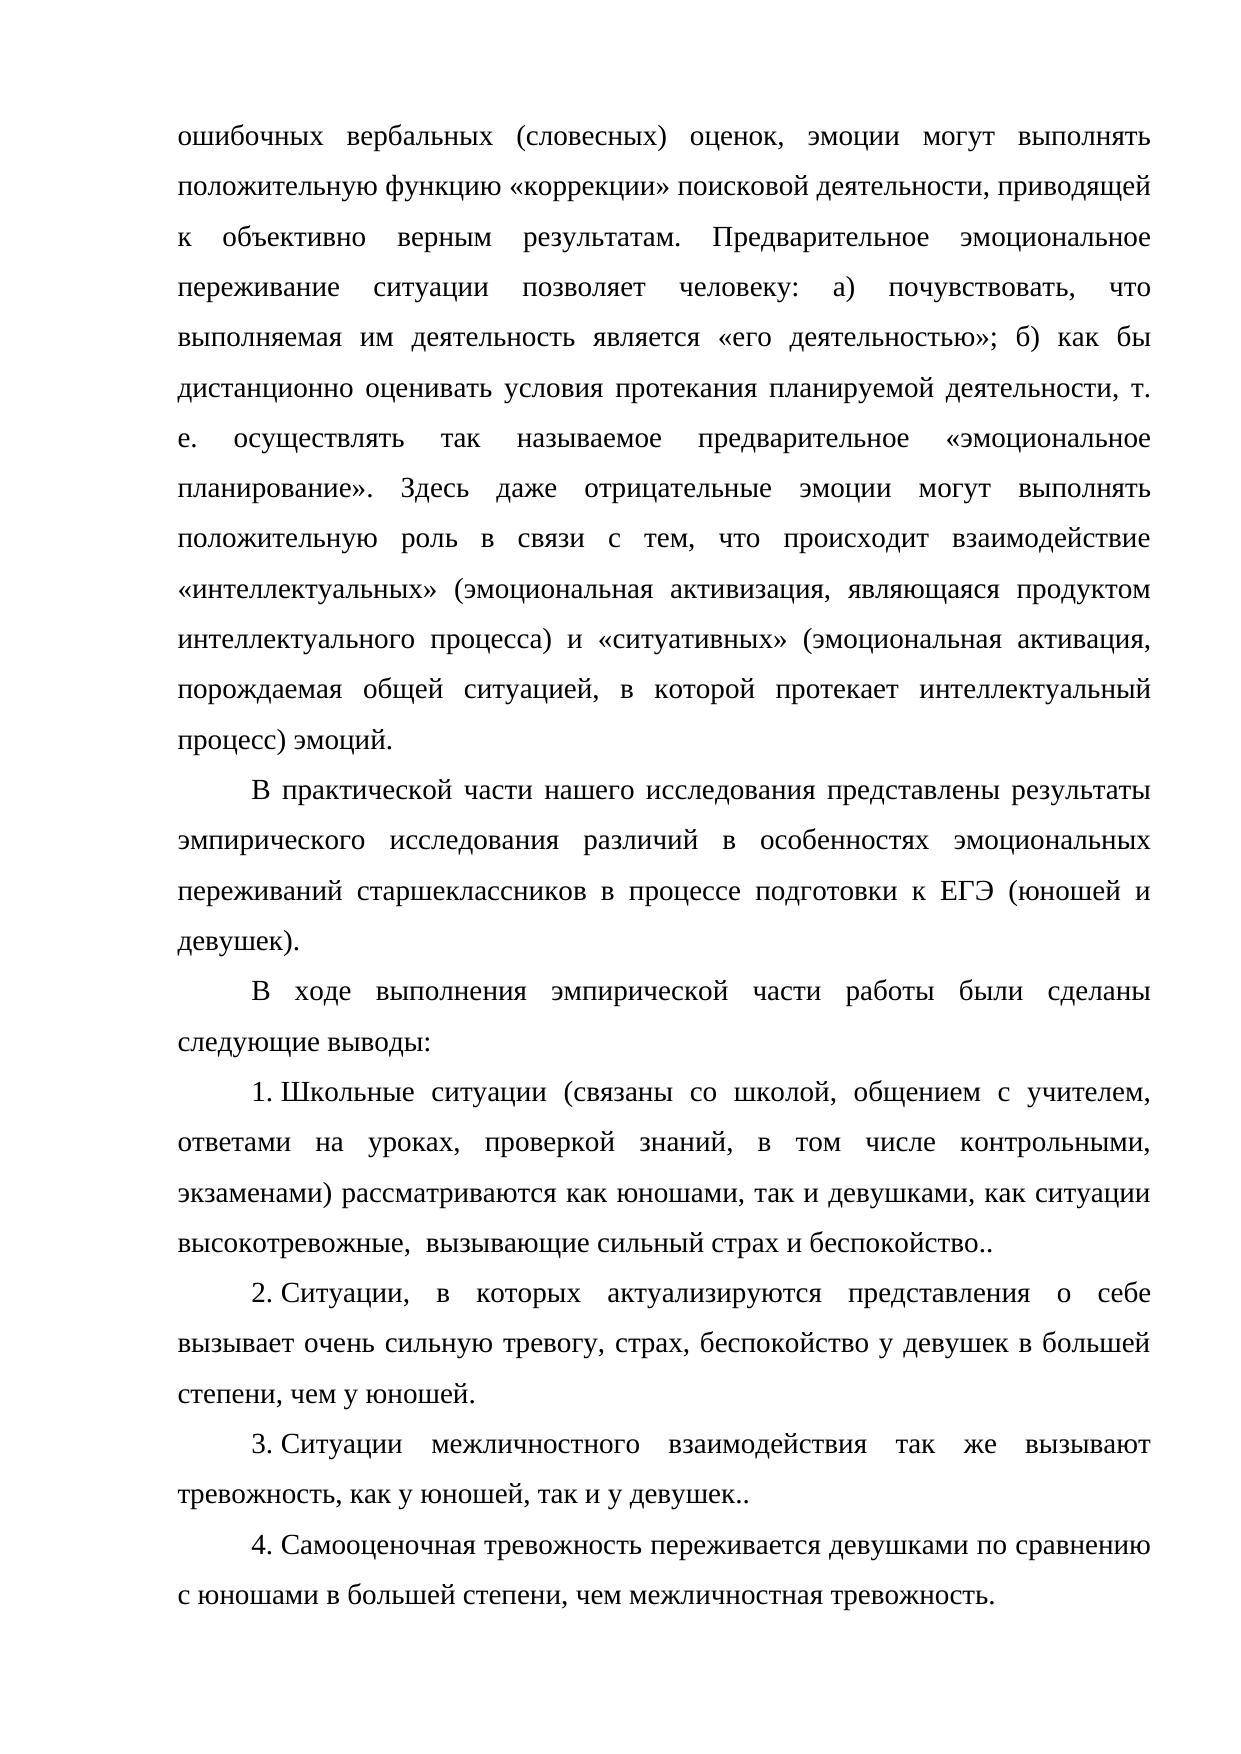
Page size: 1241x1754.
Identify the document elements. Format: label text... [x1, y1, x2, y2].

list Ситуации межличностного взаимодействия так же вызывают тревожность, как у юношей, так и у девушек.. [177, 1426, 1152, 1510]
list В практической части нашего исследования представлены результаты эмпирического исследования различий в особенностях эмоциональных переживаний старшеклассников в процессе подготовки к ЕГЭ (юношей и девушек). [177, 772, 1152, 957]
list Ситуации, в которых актуализируются представления о себе вызывает очень сильную тревогу, страх, беспокойство у девушек в большей степени, чем у юношей. [177, 1275, 1152, 1409]
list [177, 118, 1152, 755]
list В ходе выполнения эмпирической части работы были сделаны следующие выводы: [177, 973, 1152, 1057]
list Самооценочная тревожность переживается девушками по сравнению с юношами в большей степени, чем межличностная тревожность. [177, 1527, 1152, 1611]
list Школьные ситуации (связаны со школой, общением с учителем, ответами на уроках, проверкой знаний, в том числе контрольными, экзаменами) рассматриваются как юношами, так и девушками, как ситуации высокотревожные, вызывающие сильный страх и беспокойство.. [177, 1074, 1152, 1258]
